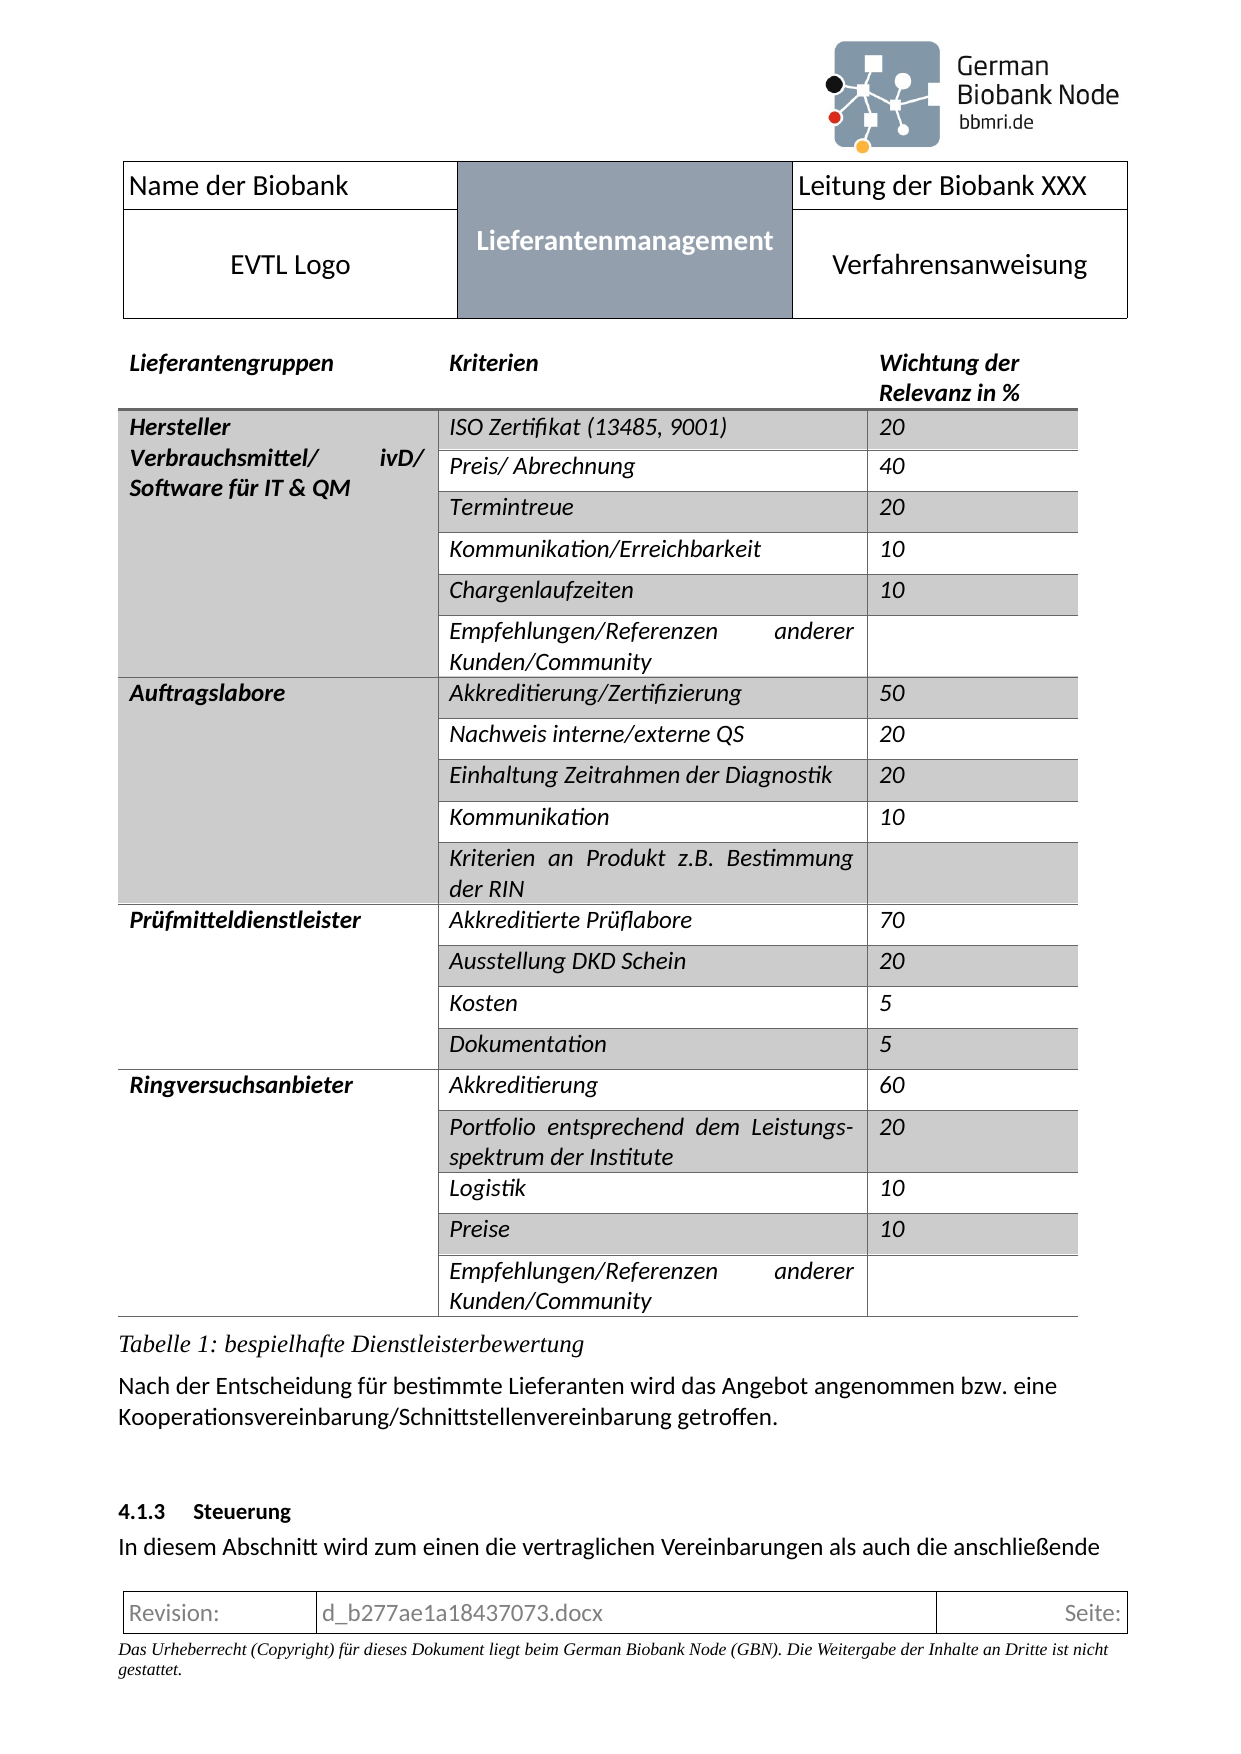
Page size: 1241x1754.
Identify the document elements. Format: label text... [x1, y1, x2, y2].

table_cell 10 [868, 1173, 1078, 1213]
text Nach der Entscheidung für bestimmte Lieferanten wird das Angebot angenommen bzw. eine Kooperationsvereinbarung/Schnittstellenvereinbarung getroffen. [118, 1370, 1122, 1431]
table_cell 20 [868, 946, 1078, 986]
table_cell Prüfmitteldienstleister [118, 905, 438, 1069]
table_cell Empfehlungen/Referenzen anderer Kunden/Community [439, 1256, 867, 1316]
picture [804, 162, 1127, 172]
table_cell Chargenlaufzeiten [439, 575, 867, 615]
table_cell 20 [868, 492, 1078, 532]
table_cell [868, 616, 1078, 676]
table_cell Akkreditierung/Zertifizierung [439, 678, 867, 718]
subtitle Steuerung [118, 1497, 1122, 1525]
table_cell ISO Zertifikat (13485, 9001) [439, 411, 867, 449]
table_cell Dokumentation [439, 1029, 867, 1069]
table_cell 10 [868, 533, 1078, 573]
table_cell 20 [868, 411, 1078, 449]
table_cell Akkreditierung [439, 1070, 867, 1110]
table_cell 10 [868, 575, 1078, 615]
table_cell Ringversuchsanbieter [118, 1070, 438, 1316]
table_cell Kosten [439, 987, 867, 1027]
table_cell Preise [439, 1214, 867, 1254]
table_cell Kommunikation/Erreichbarkeit [439, 533, 867, 573]
table_cell 40 [868, 451, 1078, 491]
table_cell 5 [868, 987, 1078, 1027]
table_cell Nachweis interne/externe QS [439, 719, 867, 759]
table_cell Einhaltung Zeitrahmen der Diagnostik [439, 760, 867, 801]
table_cell Hersteller Verbrauchsmittel/ ivD/ Software für IT & QM [118, 411, 438, 676]
text Tabelle 1: bespielhafte Dienstleisterbewertung [118, 1329, 1122, 1358]
table_cell Kommunikation [439, 802, 867, 842]
table_header Lieferantengruppen [118, 347, 438, 408]
table_cell Auftragslabore [118, 678, 438, 903]
table_cell 20 [868, 1111, 1078, 1172]
table_cell 50 [868, 678, 1078, 718]
table_cell Portfolio entsprechend dem Leistungs-spektrum der Institute [439, 1111, 867, 1172]
table_cell 60 [868, 1070, 1078, 1110]
table_cell Logistik [439, 1173, 867, 1213]
table_header Wichtung der Relevanz in % [868, 347, 1078, 408]
table_cell Termintreue [439, 492, 867, 532]
table_cell [868, 843, 1078, 903]
table_cell 10 [868, 802, 1078, 842]
table_cell 20 [868, 719, 1078, 759]
table_cell 5 [868, 1029, 1078, 1069]
table_cell Kriterien an Produkt z.B. Bestimmung der RIN [439, 843, 867, 903]
table_cell Ausstellung DKD Schein [439, 946, 867, 986]
table_cell Empfehlungen/Referenzen anderer Kunden/Community [439, 616, 867, 676]
table_cell 70 [868, 905, 1078, 945]
table_header Kriterien [438, 347, 868, 408]
table_cell Akkreditierte Prüflabore [439, 905, 867, 945]
table_cell Preis/ Abrechnung [439, 451, 867, 491]
table_cell 10 [868, 1214, 1078, 1254]
picture [804, 20, 1141, 172]
table_cell [868, 1256, 1078, 1316]
table_cell 20 [868, 760, 1078, 801]
